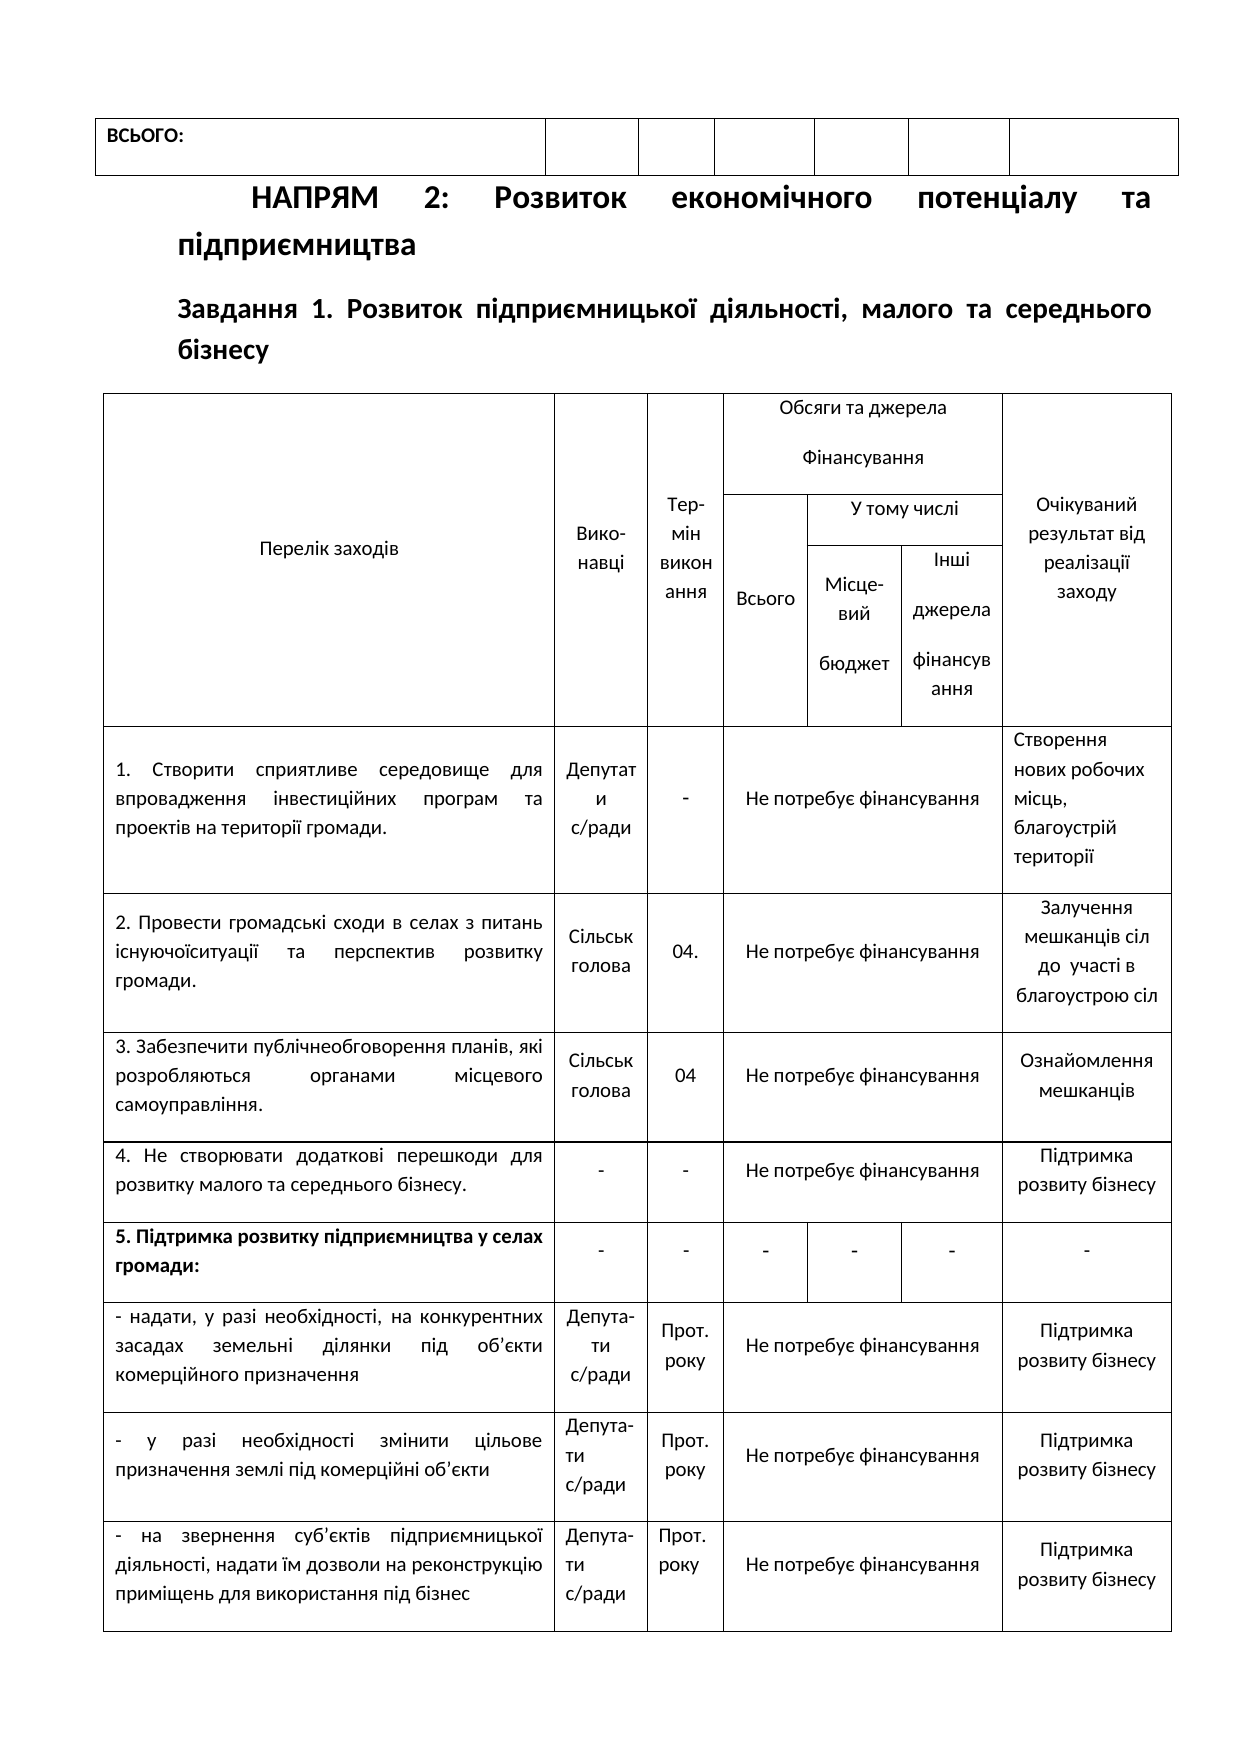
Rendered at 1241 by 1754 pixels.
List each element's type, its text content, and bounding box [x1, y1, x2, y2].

table_cell Не потребує фінансування [724, 1033, 1002, 1141]
table_cell Підтримка розвиту бізнесу [1003, 1413, 1171, 1521]
table_cell [1010, 119, 1178, 175]
table_cell Прот.року [648, 1522, 723, 1631]
table_cell 04 [648, 1033, 723, 1141]
table_cell Депута-ти с/ради [555, 1522, 647, 1631]
table_cell Сільськ голова [555, 1033, 647, 1141]
table_cell [639, 119, 714, 175]
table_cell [724, 1522, 1002, 1631]
table_cell - [1003, 1223, 1171, 1302]
table_header Обсяги та джерела Фінансування [724, 394, 1002, 494]
table_cell У тому числі [808, 495, 1002, 545]
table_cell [1003, 1522, 1171, 1631]
table_header Перелік заходів [104, 394, 554, 726]
table_cell - надати, у разі необхідності, на конкурентних засадах земельні ділянки під об’єкти комерційного призначення [104, 1303, 554, 1412]
table_cell - [555, 1143, 647, 1222]
table_cell Не потребує фінансування [724, 1413, 1002, 1521]
table_cell Не потребує фінансування [724, 1303, 1002, 1412]
table_cell - [648, 727, 723, 893]
table_cell - на звернення суб’єктів підприємницької діяльності, надати їм дозволи на реконструкцію приміщень для використання під бізнес [104, 1522, 554, 1631]
table_cell 3. Забезпечити публічнеобговорення планів, які розробляються органами місцевого самоуправління. [104, 1033, 554, 1141]
table_cell - [648, 1223, 723, 1302]
text НАПРЯМ 2: Розвиток економічного потенціалу та підприємництва [177, 176, 1152, 263]
table_cell Депута-ти с/ради [555, 1413, 647, 1521]
table_cell Прот.року [648, 1303, 723, 1412]
table_cell Не потребує фінансування [724, 894, 1002, 1032]
table_cell Депутати с/ради [555, 727, 647, 893]
table_cell Депута-ти с/ради [555, 1303, 647, 1412]
table_cell Місце-вий бюджет [808, 546, 901, 726]
table_cell Інші джерела фінансування [902, 546, 1002, 726]
table_cell Не потребує фінансування [724, 727, 1002, 893]
table_cell Ознайомлення мешканців [1003, 1033, 1171, 1141]
table_cell Всього [724, 495, 807, 726]
table_cell [715, 119, 814, 175]
text Завдання 1. Розвиток підприємницької діяльності, малого та середнього бізнесу [177, 290, 1152, 367]
table_cell 1. Створити сприятливе середовище для впровадження інвестиційних програм та проектів на території громади. [104, 727, 554, 893]
table_cell [909, 119, 1009, 175]
table_cell Не потребує фінансування [724, 1143, 1002, 1222]
table_cell [815, 119, 908, 175]
table_cell - [808, 1223, 901, 1302]
table_cell 2. Провести громадські сходи в селах з питань існуючоїситуації та перспектив розвитку громади. [104, 894, 554, 1032]
table_header Тер-мін виконання [648, 394, 723, 726]
table_cell 5. Підтримка розвитку підприємництва у селах громади: [104, 1223, 554, 1302]
table_cell - у разі необхідності змінити цільове призначення землі під комерційні об’єкти [104, 1413, 554, 1521]
table_cell 4. Не створювати додаткові перешкоди для розвитку малого та середнього бізнесу. [104, 1143, 554, 1222]
table_cell - [724, 1223, 807, 1302]
table_cell Залучення мешканців сіл до участі в благоустрою сіл [1003, 894, 1171, 1032]
table_cell Прот.року [648, 1413, 723, 1521]
table_cell - [555, 1223, 647, 1302]
table_cell [546, 119, 638, 175]
table_cell - [902, 1223, 1002, 1302]
table_cell - [648, 1143, 723, 1222]
table_header Вико-навці [555, 394, 647, 726]
table_cell Створення нових робочих місць, благоустрій території [1003, 727, 1171, 893]
table_cell ВСЬОГО: [96, 119, 545, 175]
table_cell Підтримка розвиту бізнесу [1003, 1143, 1171, 1222]
table_cell Підтримка розвиту бізнесу [1003, 1303, 1171, 1412]
table_header Очікуваний результат від реалізації заходу [1003, 394, 1171, 726]
table_cell Сільськголова [555, 894, 647, 1032]
table_cell 04. [648, 894, 723, 1032]
